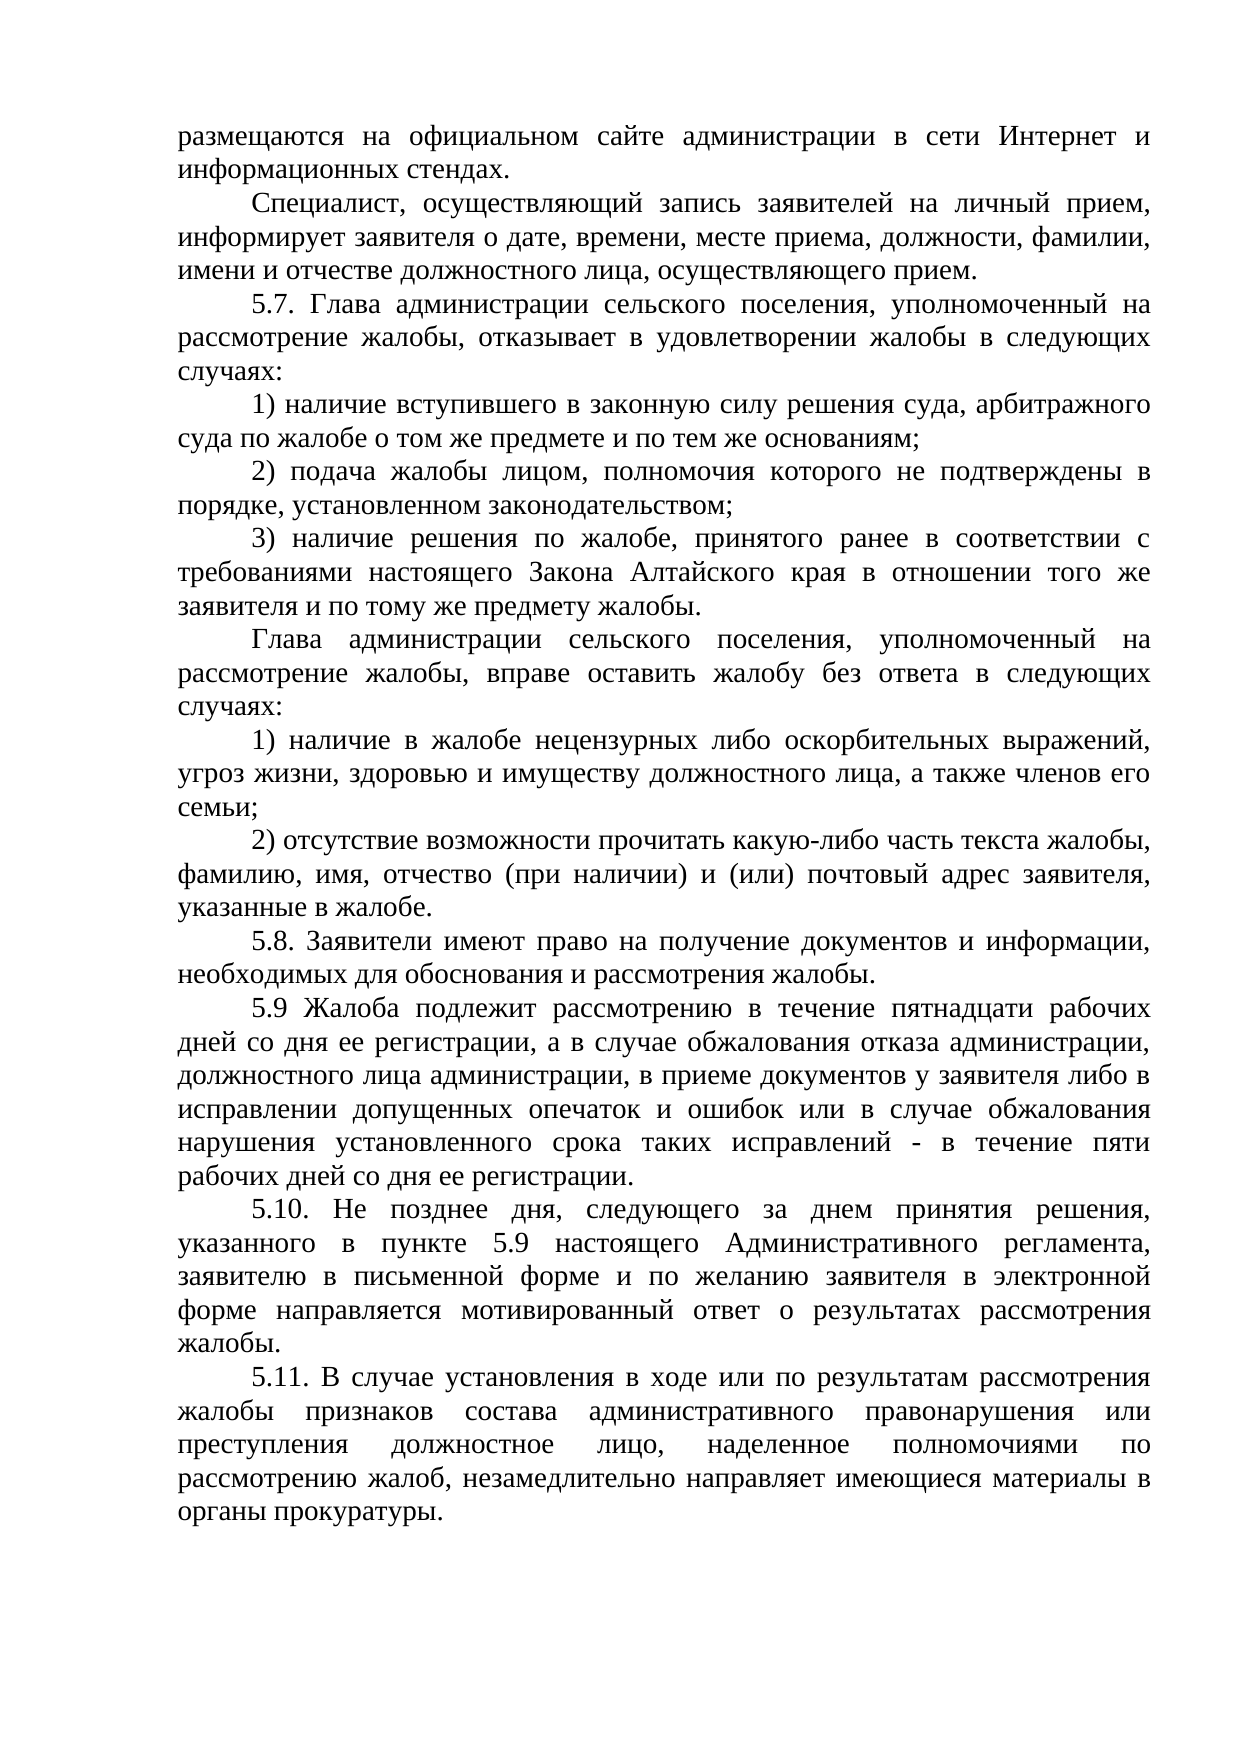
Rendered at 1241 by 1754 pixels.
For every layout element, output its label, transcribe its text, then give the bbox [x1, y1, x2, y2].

text 5.7. Глава администрации сельского поселения, уполномоченный на рассмотрение жалобы, отказывает в удовлетворении жалобы в следующих случаях: [177, 286, 1152, 386]
text 5.10. Не позднее дня, следующего за днем принятия решения, указанного в пункте 5.9 настоящего Административного регламента, заявителю в письменной форме и по желанию заявителя в электронной форме направляется мотивированный ответ о результатах рассмотрения жалобы. [177, 1191, 1152, 1359]
text 2) подача жалобы лицом, полномочия которого не подтверждены в порядке, установленном законодательством; [177, 453, 1152, 521]
text 1) наличие в жалобе нецензурных либо оскорбительных выражений, угроз жизни, здоровью и имуществу должностного лица, а также членов его семьи; [177, 722, 1152, 822]
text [177, 118, 1152, 185]
text Специалист, осуществляющий запись заявителей на личный прием, информирует заявителя о дате, времени, месте приема, должности, фамилии, имени и отчестве должностного лица, осуществляющего прием. [177, 185, 1152, 286]
text 2) отсутствие возможности прочитать какую-либо часть текста жалобы, фамилию, имя, отчество (при наличии) и (или) почтовый адрес заявителя, указанные в жалобе. [177, 822, 1152, 923]
text 5.8. Заявители имеют право на получение документов и информации, необходимых для обоснования и рассмотрения жалобы. [177, 923, 1152, 990]
text 3) наличие решения по жалобе, принятого ранее в соответствии с требованиями настоящего Закона Алтайского края в отношении того же заявителя и по тому же предмету жалобы. [177, 521, 1152, 621]
text 5.11. В случае установления в ходе или по результатам рассмотрения жалобы признаков состава административного правонарушения или преступления должностное лицо, наделенное полномочиями по рассмотрению жалоб, незамедлительно направляет имеющиеся материалы в органы прокуратуры. [177, 1359, 1152, 1527]
text 5.9 Жалоба подлежит рассмотрению в течение пятнадцати рабочих дней со дня ее регистрации, а в случае обжалования отказа администрации, должностного лица администрации, в приеме документов у заявителя либо в исправлении допущенных опечаток и ошибок или в случае обжалования нарушения установленного срока таких исправлений - в течение пяти рабочих дней со дня ее регистрации. [177, 990, 1152, 1191]
text Глава администрации сельского поселения, уполномоченный на рассмотрение жалобы, вправе оставить жалобу без ответа в следующих случаях: [177, 621, 1152, 722]
text 1) наличие вступившего в законную силу решения суда, арбитражного суда по жалобе о том же предмете и по тем же основаниям; [177, 386, 1152, 453]
